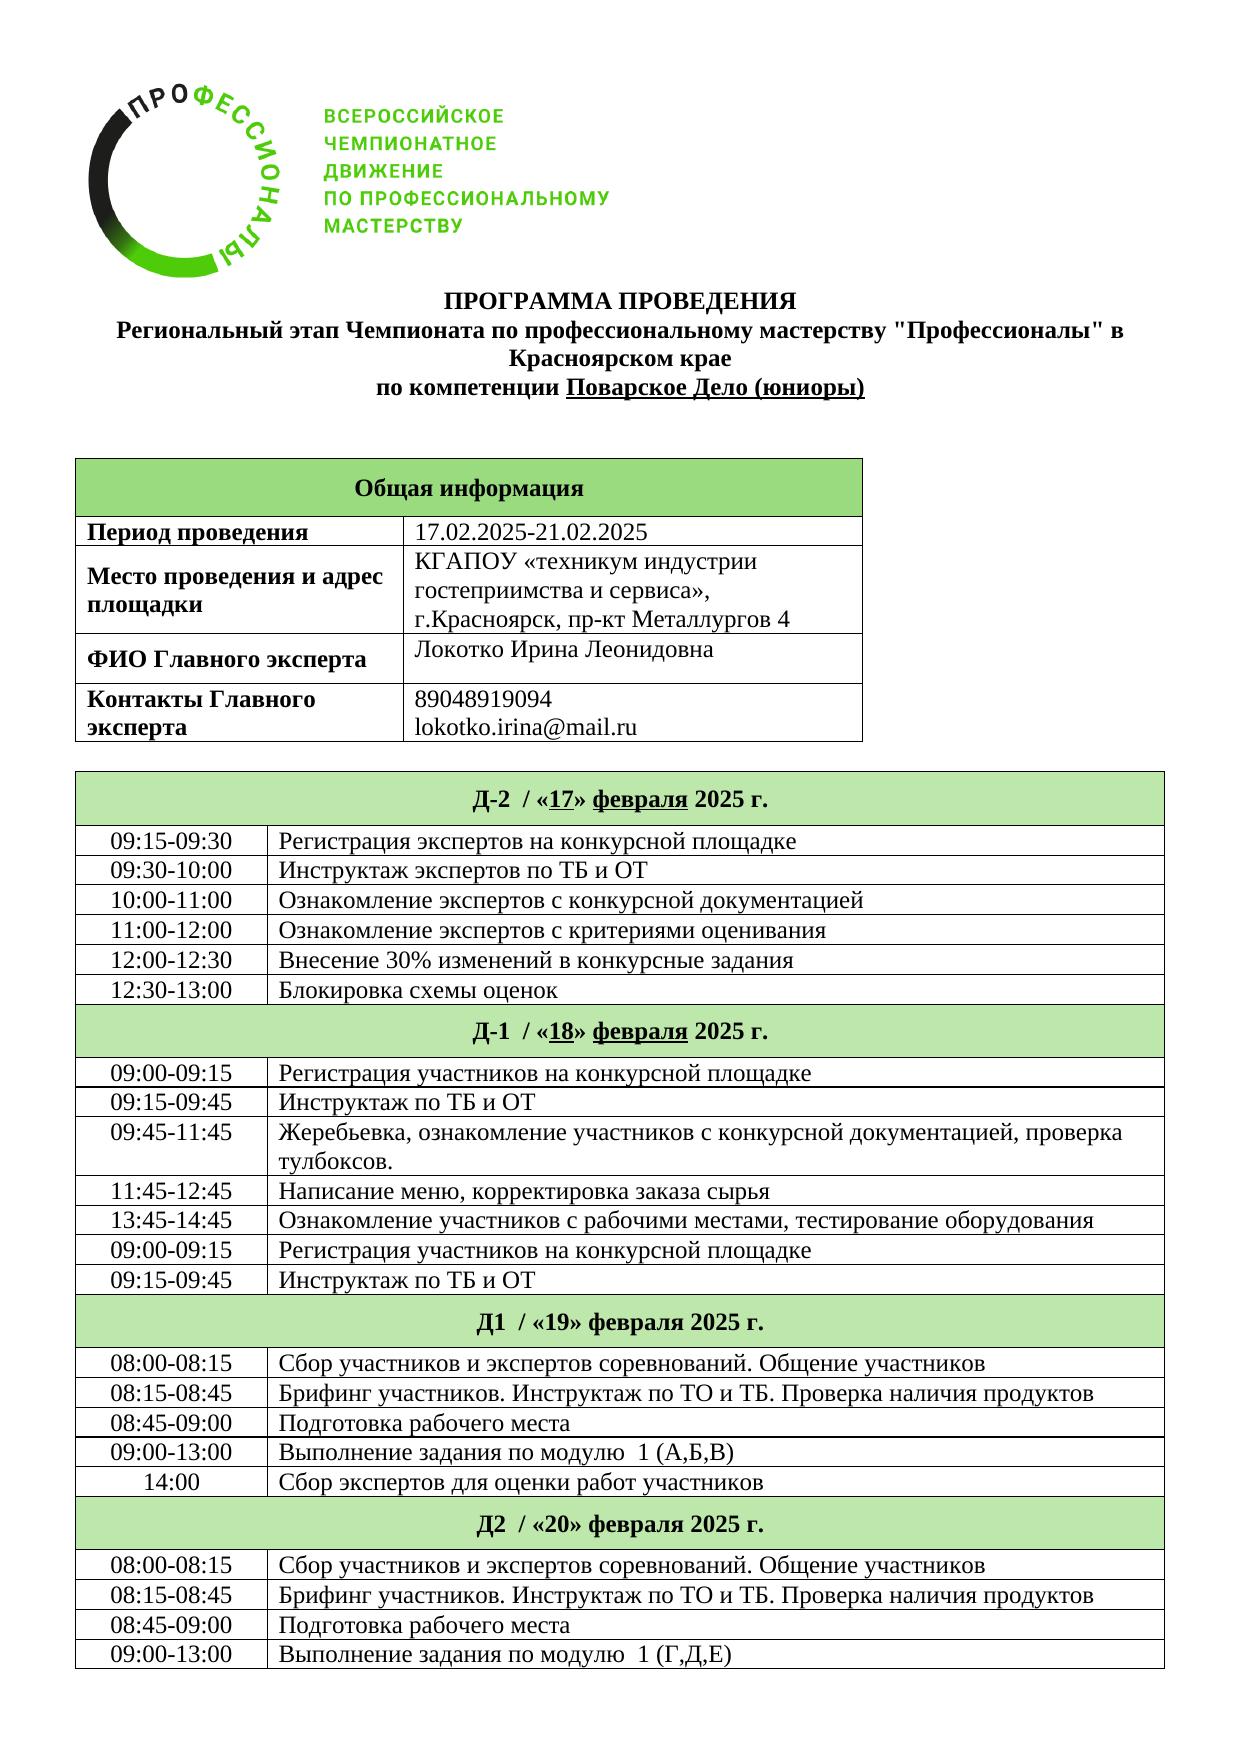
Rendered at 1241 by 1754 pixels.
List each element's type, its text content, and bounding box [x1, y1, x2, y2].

table_cell 08:45-09:00 [76, 1610, 267, 1638]
text по компетенции Поварское Дело (юниоры) [75, 372, 1165, 401]
table_header Д-2 / «17» февраля 2025 г. [76, 772, 1164, 825]
table_cell 09:15-09:45 [76, 1265, 267, 1294]
table_cell Регистрация участников на конкурсной площадке [268, 1235, 1164, 1264]
table_cell Инструктаж по ТБ и ОТ [268, 1088, 1164, 1116]
table_cell Д2 / «20» февраля 2025 г. [76, 1497, 1164, 1549]
table_cell 11:00-12:00 [76, 915, 267, 944]
table_cell Д1 / «19» февраля 2025 г. [76, 1295, 1164, 1347]
table_cell 09:00-13:00 [76, 1438, 267, 1466]
table_cell Инструктаж экспертов по ТБ и ОТ [268, 856, 1164, 884]
table_cell 08:15-08:45 [76, 1378, 267, 1407]
table_cell Выполнение задания по модулю 1 (Г,Д,Е) [268, 1640, 1164, 1668]
table_cell 09:00-09:15 [76, 1058, 267, 1086]
table_cell Регистрация экспертов на конкурсной площадке [268, 826, 1164, 854]
table_cell 10:00-11:00 [76, 885, 267, 914]
table_cell Сбор экспертов для оценки работ участников [268, 1467, 1164, 1496]
table_cell Ознакомление экспертов с критериями оценивания [268, 915, 1164, 944]
table_cell Блокировка схемы оценок [268, 975, 1164, 1003]
table_cell 11:45-12:45 [76, 1176, 267, 1204]
table_header Общая информация [76, 459, 862, 516]
table_cell КГАПОУ «техникум индустрии гостеприимства и сервиса», г.Красноярск, пр-кт Металлургов 4 [404, 546, 862, 633]
table_cell 09:15-09:30 [76, 826, 267, 854]
table_cell Контакты Главного эксперта [76, 684, 403, 741]
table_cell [268, 1580, 1164, 1609]
table_cell Написание меню, корректировка заказа сырья [268, 1176, 1164, 1204]
table_cell Место проведения и адрес площадки [76, 546, 403, 633]
table_cell Подготовка рабочего места [268, 1610, 1164, 1638]
table_cell 09:30-10:00 [76, 856, 267, 884]
picture [75, 75, 618, 286]
table_cell Брифинг участников. Инструктаж по ТО и ТБ. Проверка наличия продуктов [268, 1378, 1164, 1407]
table_cell Период проведения [76, 517, 403, 545]
table_cell 17.02.2025-21.02.2025 [404, 517, 862, 545]
table_cell Подготовка рабочего места [268, 1408, 1164, 1436]
table_cell 09:00-13:00 [76, 1640, 267, 1668]
table_cell Регистрация участников на конкурсной площадке [268, 1058, 1164, 1086]
text Региональный этап Чемпионата по профессиональному мастерству "Профессионалы" в Красноярском крае [75, 315, 1165, 372]
table_cell Ознакомление экспертов с конкурсной документацией [268, 885, 1164, 914]
table_cell Выполнение задания по модулю 1 (A,Б,В) [268, 1438, 1164, 1466]
table_cell 09:00-09:15 [76, 1235, 267, 1264]
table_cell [268, 1550, 1164, 1579]
table_cell 12:00-12:30 [76, 945, 267, 974]
table_cell Инструктаж по ТБ и ОТ [268, 1265, 1164, 1294]
table_cell ФИО Главного эксперта [76, 634, 403, 683]
table_cell 08:00-08:15 [76, 1348, 267, 1377]
table_cell 89048919094 lokotko.irina@mail.ru [404, 684, 862, 741]
table_cell 08:15-08:45 [76, 1580, 267, 1609]
table_cell Локотко Ирина Леонидовна [404, 634, 862, 683]
table_cell 08:45-09:00 [76, 1408, 267, 1436]
table_cell 14:00 [76, 1467, 267, 1496]
table_cell Внесение 30% изменений в конкурсные задания [268, 945, 1164, 974]
table_cell 09:45-11:45 [76, 1117, 267, 1175]
table_cell Сбор участников и экспертов соревнований. Общение участников [268, 1348, 1164, 1377]
table_cell 12:30-13:00 [76, 975, 267, 1003]
table_cell 13:45-14:45 [76, 1206, 267, 1234]
table_cell Ознакомление участников с рабочими местами, тестирование оборудования [268, 1206, 1164, 1234]
table_cell Жеребьевка, ознакомление участников с конкурсной документацией, проверка тулбоксов. [268, 1117, 1164, 1175]
table_cell Д-1 / «18» февраля 2025 г. [76, 1005, 1164, 1057]
table_cell 08:00-08:15 [76, 1550, 267, 1579]
table_cell 09:15-09:45 [76, 1088, 267, 1116]
text ПРОГРАММА ПРОВЕДЕНИЯ [75, 286, 1165, 315]
